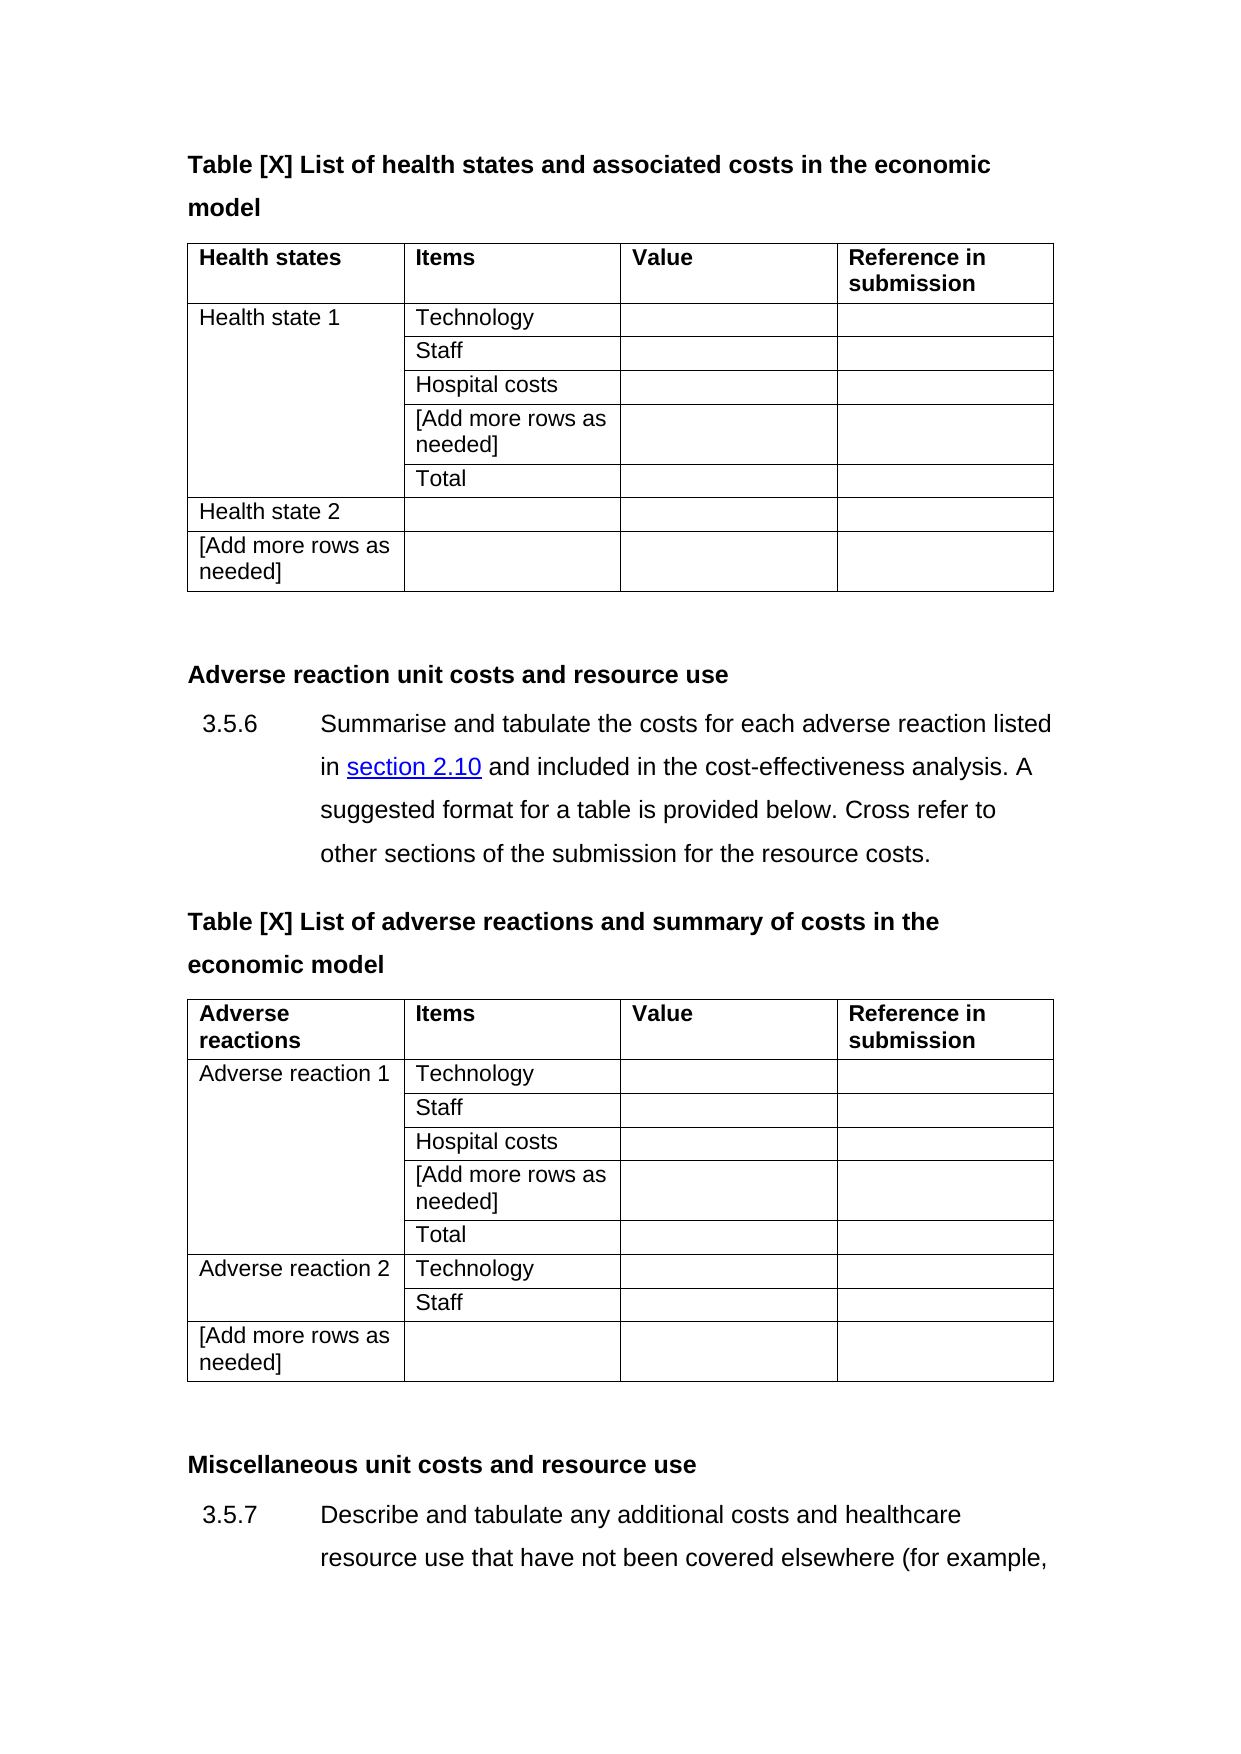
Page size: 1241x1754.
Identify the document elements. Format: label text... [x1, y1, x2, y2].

table_cell [838, 371, 1053, 403]
table_cell [621, 1322, 837, 1381]
table_cell [838, 1161, 1053, 1220]
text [202, 1500, 1053, 1572]
table_cell Total [405, 465, 620, 497]
table_cell [405, 532, 620, 591]
table_cell [838, 405, 1053, 463]
subtitle Table [X] List of health states and associated costs in the economic model [187, 150, 1053, 222]
table_cell [621, 1161, 837, 1220]
table_cell [Add more rows as needed] [405, 405, 620, 463]
table_cell [838, 1060, 1053, 1093]
subtitle Adverse reaction unit costs and resource use [187, 660, 1053, 689]
table_cell [838, 1094, 1053, 1127]
table_cell Technology [405, 1255, 620, 1287]
table_header Health states [188, 244, 404, 302]
table_cell [621, 498, 837, 531]
table_cell Health state 2 [188, 498, 404, 531]
table_header Value [621, 1000, 837, 1059]
text Summarise and tabulate the costs for each adverse reaction listed in section 2.10 and included in the cost-effectiveness analysis. A suggested format for a table is provided below. Cross refer to other sections of the submission for the resource costs. [202, 709, 1053, 867]
subtitle Miscellaneous unit costs and resource use [187, 1450, 1053, 1479]
table_cell [621, 337, 837, 370]
table_cell [621, 1094, 837, 1127]
table_cell [Add more rows as needed] [188, 1322, 404, 1381]
table_header Items [405, 244, 620, 302]
table_header Adverse reactions [188, 1000, 404, 1059]
table_cell [838, 1221, 1053, 1254]
table_cell [838, 498, 1053, 531]
table_header Value [621, 244, 837, 302]
table_cell Hospital costs [405, 1128, 620, 1160]
table_cell Adverse reaction 1 [188, 1060, 404, 1254]
table_cell [621, 405, 837, 463]
table_cell Total [405, 1221, 620, 1254]
table_header Reference in submission [838, 1000, 1053, 1059]
table_cell [Add more rows as needed] [188, 532, 404, 591]
table_cell Technology [405, 304, 620, 336]
table_header Reference in submission [838, 244, 1053, 302]
table_cell [621, 304, 837, 336]
table_cell [838, 1322, 1053, 1381]
table_cell [838, 465, 1053, 497]
table_cell [838, 1255, 1053, 1287]
table_cell [621, 1221, 837, 1254]
table_cell [621, 1255, 837, 1287]
table_cell [405, 1322, 620, 1381]
table_cell Adverse reaction 2 [188, 1255, 404, 1321]
table_cell [405, 498, 620, 531]
table_cell [621, 1128, 837, 1160]
table_cell [621, 1060, 837, 1093]
table_header Items [405, 1000, 620, 1059]
table_cell Staff [405, 1094, 620, 1127]
table_cell [Add more rows as needed] [405, 1161, 620, 1220]
table_cell Staff [405, 337, 620, 370]
table_cell [621, 1289, 837, 1321]
table_cell [621, 371, 837, 403]
table_cell [838, 304, 1053, 336]
subtitle Table [X] List of adverse reactions and summary of costs in the economic model [187, 907, 1053, 979]
table_cell [621, 532, 837, 591]
table_cell Staff [405, 1289, 620, 1321]
table_cell Technology [405, 1060, 620, 1093]
table_cell Health state 1 [188, 304, 404, 497]
table_cell Hospital costs [405, 371, 620, 403]
table_cell [838, 532, 1053, 591]
table_cell [838, 337, 1053, 370]
table_cell [838, 1289, 1053, 1321]
table_cell [838, 1128, 1053, 1160]
table_cell [621, 465, 837, 497]
